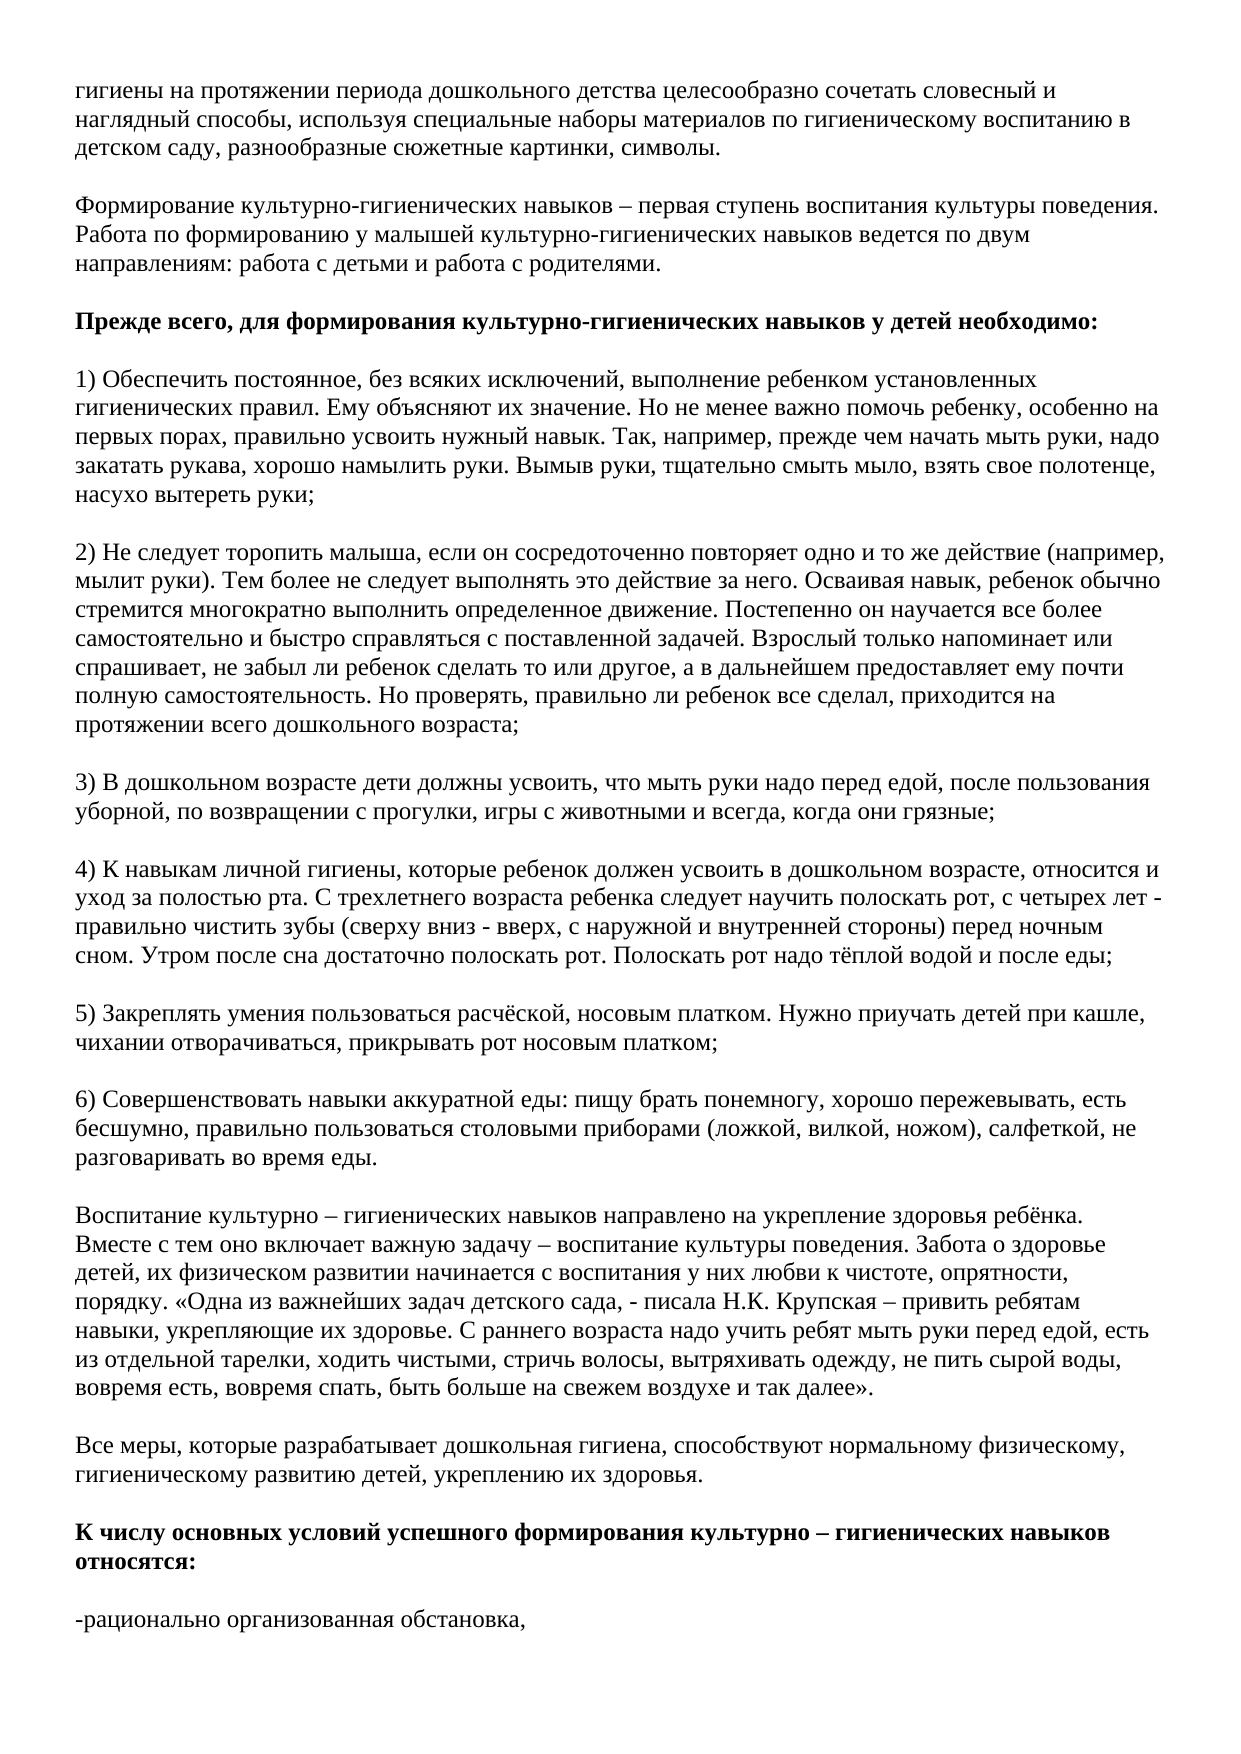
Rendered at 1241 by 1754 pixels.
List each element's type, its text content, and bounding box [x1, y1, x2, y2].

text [75, 75, 1165, 161]
text 2) Не следует торопить малыша, если он сосредоточенно повторяет одно и то же действие (например, мылит руки). Тем более не следует выполнять это действие за него. Осваивая навык, ребенок обычно стремится многократно выполнить определенное движение. Постепенно он научается все более самостоятельно и быстро справляться с поставленной задачей. Взрослый только напоминает или спрашивает, не забыл ли ребенок сделать то или другое, а в дальнейшем предоставляет ему почти полную самостоятельность. Но проверять, правильно ли ребенок все сделал, приходится на протяжении всего дошкольного возраста; [75, 537, 1165, 738]
text 4) К навыкам личной гигиены, которые ребенок должен усвоить в дошкольном возрасте, относится и уход за полостью рта. С трехлетнего возраста ребенка следует научить полоскать рот, с четырех лет - правильно чистить зубы (сверху вниз - вверх, с наружной и внутренней стороны) перед ночным сном. Утром после сна достаточно полоскать рот. Полоскать рот надо тёплой водой и после еды; [75, 854, 1165, 969]
text Воспитание культурно – гигиенических навыков направлено на укрепление здоровья ребёнка. Вместе с тем оно включает важную задачу – воспитание культуры поведения. Забота о здоровье детей, их физическом развитии начинается с воспитания у них любви к чистоте, опрятности, порядку. «Одна из важнейших задач детского сада, - писала Н.К. Крупская – привить ребятам навыки, укрепляющие их здоровье. С раннего возраста надо учить ребят мыть руки перед едой, есть из отдельной тарелки, ходить чистыми, стричь волосы, вытряхивать одежду, не пить сырой воды, вовремя есть, вовремя спать, быть больше на свежем воздухе и так далее». [75, 1200, 1165, 1401]
text 3) В дошкольном возрасте дети должны усвоить, что мыть руки надо перед едой, после пользования уборной, по возвращении с прогулки, игры с животными и всегда, когда они грязные; [75, 767, 1165, 824]
text 1) Обеспечить постоянное, без всяких исключений, выполнение ребенком установленных гигиенических правил. Ему объясняют их значение. Но не менее важно помочь ребенку, особенно на первых порах, правильно усвоить нужный навык. Так, например, прежде чем начать мыть руки, надо закатать рукава, хорошо намылить руки. Вымыв руки, тщательно смыть мыло, взять свое полотенце, насухо вытереть руки; [75, 364, 1165, 507]
text К числу основных условий успешного формирования культурно – гигиенических навыков относятся: [75, 1517, 1165, 1574]
text Прежде всего, для формирования культурно-гигиенических навыков у детей необходимо: [75, 306, 1165, 334]
text Все меры, которые разрабатывает дошкольная гигиена, способствуют нормальному физическому, гигиеническому развитию детей, укреплению их здоровья. [75, 1430, 1165, 1488]
text -рационально организованная обстановка, [75, 1604, 1165, 1632]
text 5) Закреплять умения пользоваться расчёской, носовым платком. Нужно приучать детей при кашле, чихании отворачиваться, прикрывать рот носовым платком; [75, 998, 1165, 1055]
text Формирование культурно-гигиенических навыков – первая ступень воспитания культуры поведения. Работа по формированию у малышей культурно-гигиенических навыков ведется по двум направлениям: работа с детьми и работа с родителями. [75, 190, 1165, 277]
text 6) Совершенствовать навыки аккуратной еды: пищу брать понемногу, хорошо пережевывать, есть бесшумно, правильно пользоваться столовыми приборами (ложкой, вилкой, ножом), салфеткой, не разговаривать во время еды. [75, 1084, 1165, 1171]
